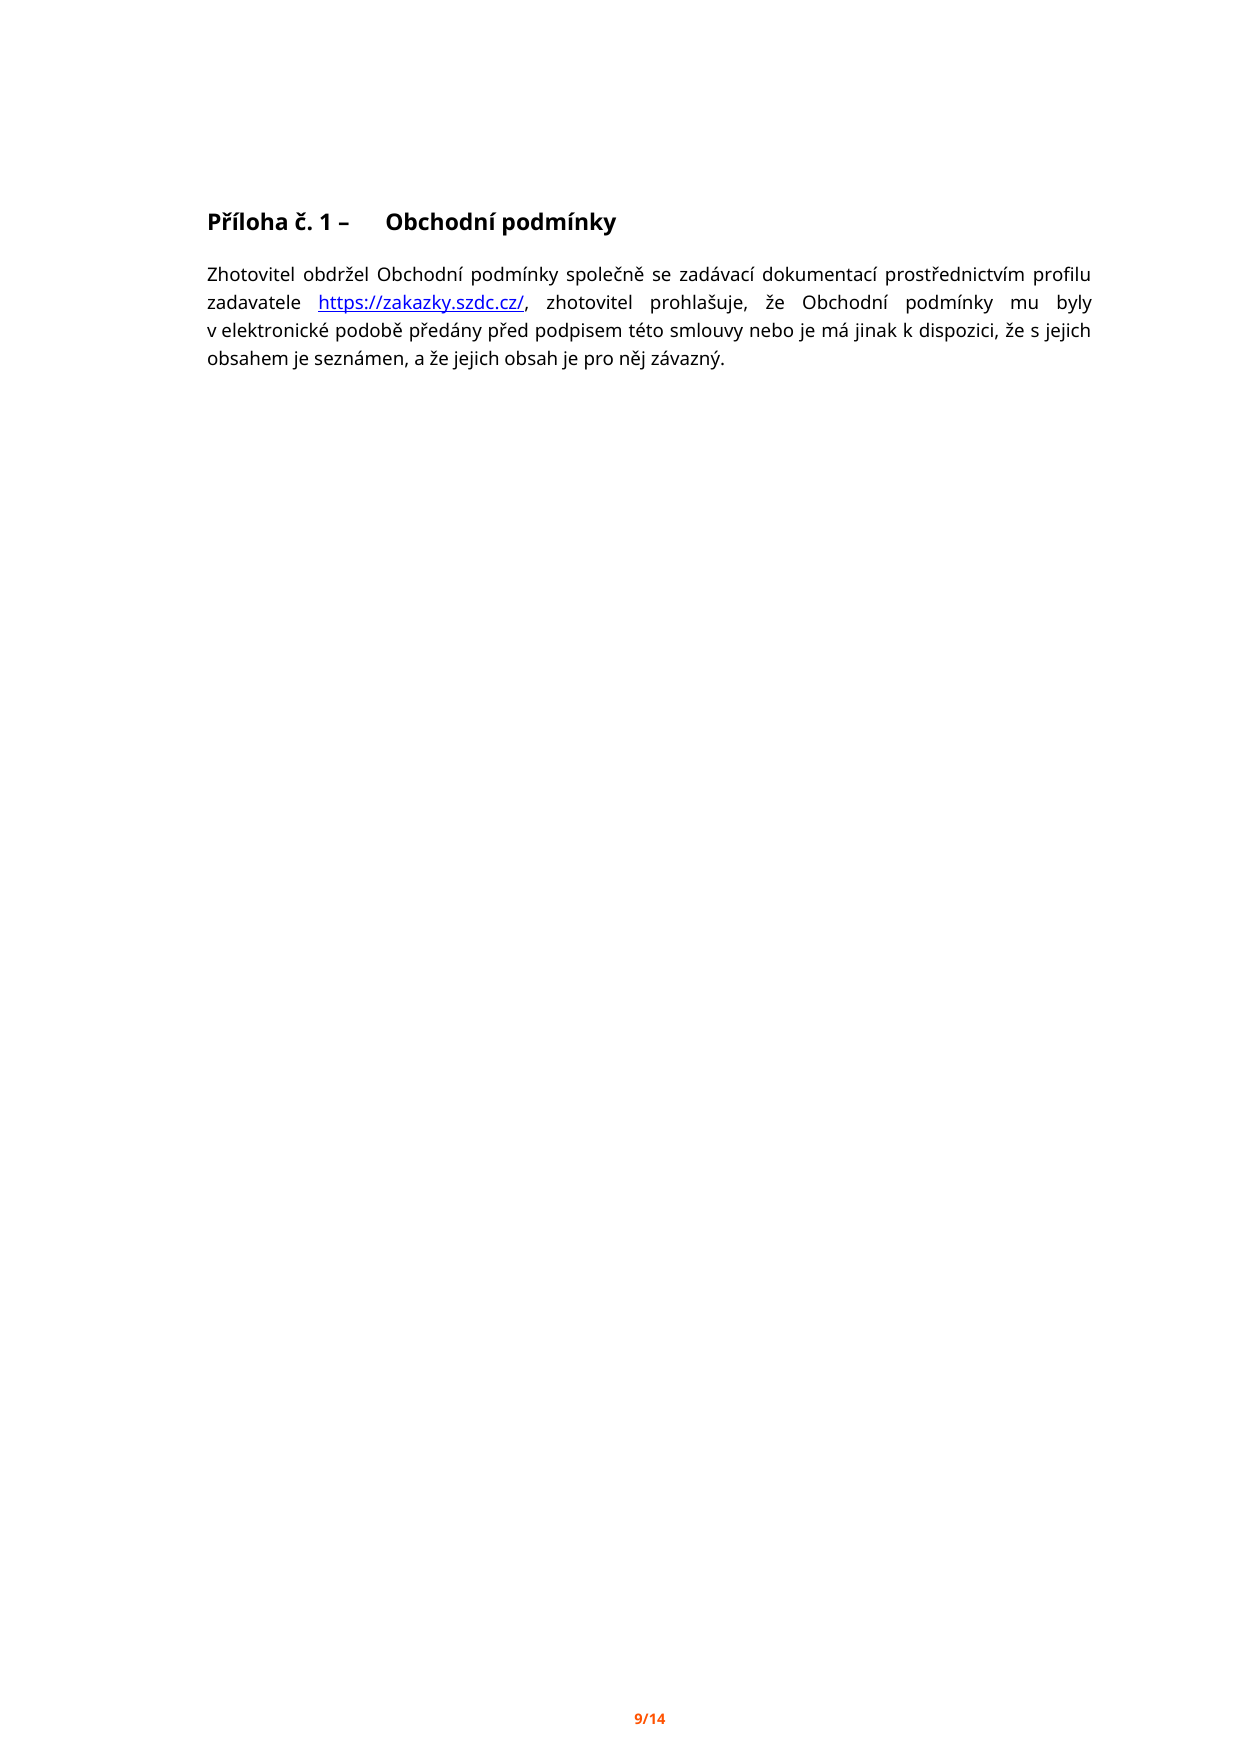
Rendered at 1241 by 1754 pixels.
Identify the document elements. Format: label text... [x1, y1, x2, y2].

text Zhotovitel obdržel Obchodní podmínky společně se zadávací dokumentací prostřednictvím profilu zadavatele https://zakazky.szdc.cz/, zhotovitel prohlašuje, že Obchodní podmínky mu byly v elektronické podobě předány před podpisem této smlouvy nebo je má jinak k dispozici, že s jejich obsahem je seznámen, a že jejich obsah je pro něj závazný. [207, 261, 1092, 371]
text Příloha č. 1 – Obchodní podmínky [207, 207, 1092, 236]
